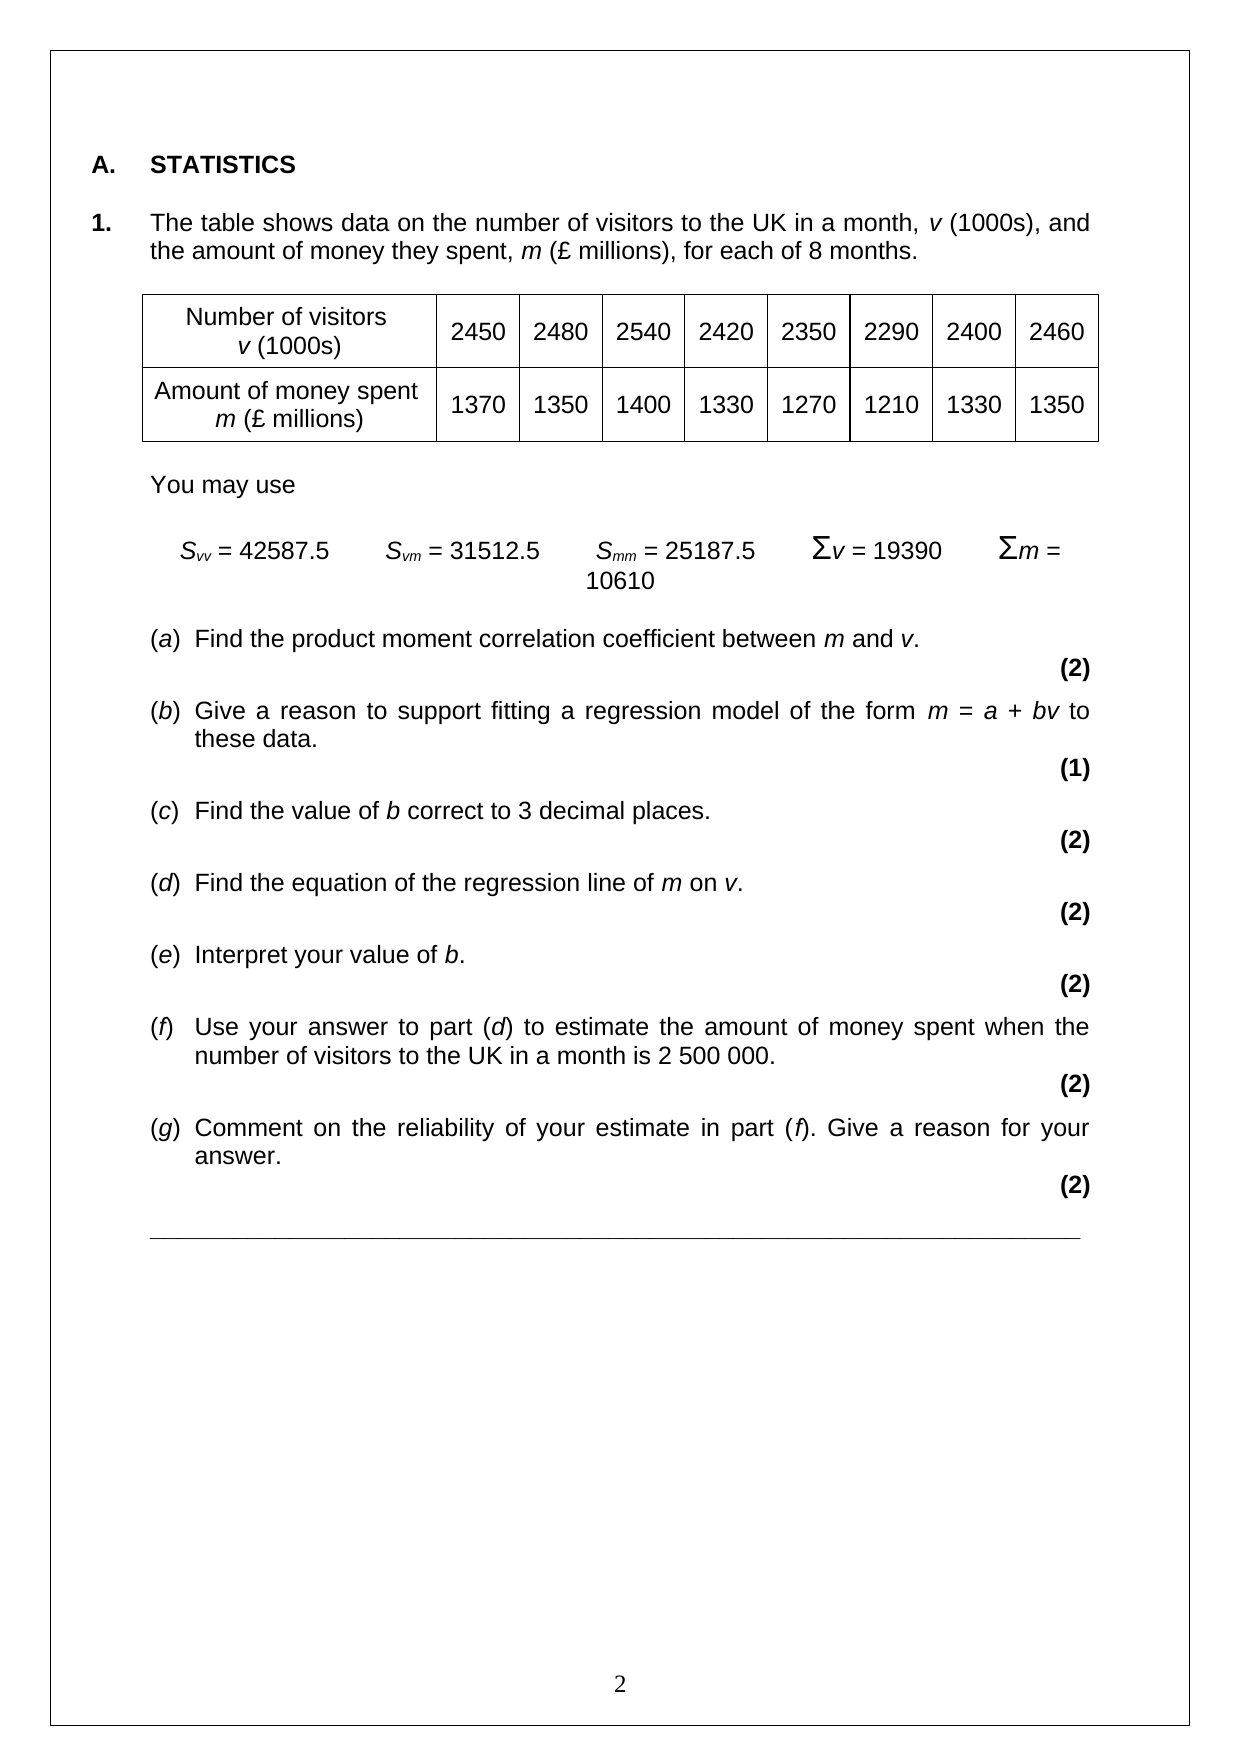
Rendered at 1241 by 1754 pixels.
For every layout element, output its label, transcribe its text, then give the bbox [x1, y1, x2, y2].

table_header 2460 [1016, 295, 1098, 367]
table_cell 1350 [520, 368, 602, 441]
table_cell 1370 [437, 368, 519, 441]
text A. STATISTICS [91, 150, 1090, 179]
table_header Number of visitors v (1000s) [143, 295, 436, 367]
table_cell 1330 [685, 368, 767, 441]
text (1) [150, 753, 1090, 782]
text (c) Find the value of b correct to 3 decimal places. [150, 796, 1090, 825]
table_header 2480 [520, 295, 602, 367]
table_cell 1270 [768, 368, 849, 441]
table_header 2420 [685, 295, 767, 367]
table_header 2400 [933, 295, 1015, 367]
text (2) [150, 897, 1090, 926]
table_header 2450 [437, 295, 519, 367]
text You may use [150, 470, 1090, 499]
text (2) [150, 825, 1090, 854]
text (d) Find the equation of the regression line of m on v. [150, 868, 1090, 897]
text (g) Comment on the reliability of your estimate in part (f). Give a reason for your answer. [150, 1113, 1090, 1170]
table_cell Amount of money spent m (£ millions) [143, 368, 436, 441]
text (f) Use your answer to part (d) to estimate the amount of money spent when the number of visitors to the UK in a month is 2 500 000. [150, 1012, 1090, 1069]
text (2) [150, 1069, 1090, 1098]
table_cell 1350 [1016, 368, 1098, 441]
text Svv = 42587.5 Svm = 31512.5 Smm = 25187.5 Σv = 19390 Σm = 10610 [150, 528, 1090, 595]
text (b) Give a reason to support fitting a regression model of the form m = a + bv to these data. [150, 696, 1090, 753]
text ___________________________________________________________________ [150, 1213, 1090, 1242]
table_cell 1400 [603, 368, 684, 441]
text (e) Interpret your value of b. [150, 940, 1090, 969]
table_header 2540 [603, 295, 684, 367]
text (a) Find the product moment correlation coefficient between m and v. [150, 624, 1090, 653]
table_cell 1330 [933, 368, 1015, 441]
text (2) [150, 1170, 1090, 1199]
table_header 2290 [851, 295, 932, 367]
text 1. The table shows data on the number of visitors to the UK in a month, v (1000s), and the amount of money they spent, m (£ millions), for each of 8 months. [91, 207, 1090, 265]
table_header 2350 [768, 295, 849, 367]
text (2) [150, 653, 1090, 681]
table_cell 1210 [851, 368, 932, 441]
text (2) [150, 969, 1090, 998]
